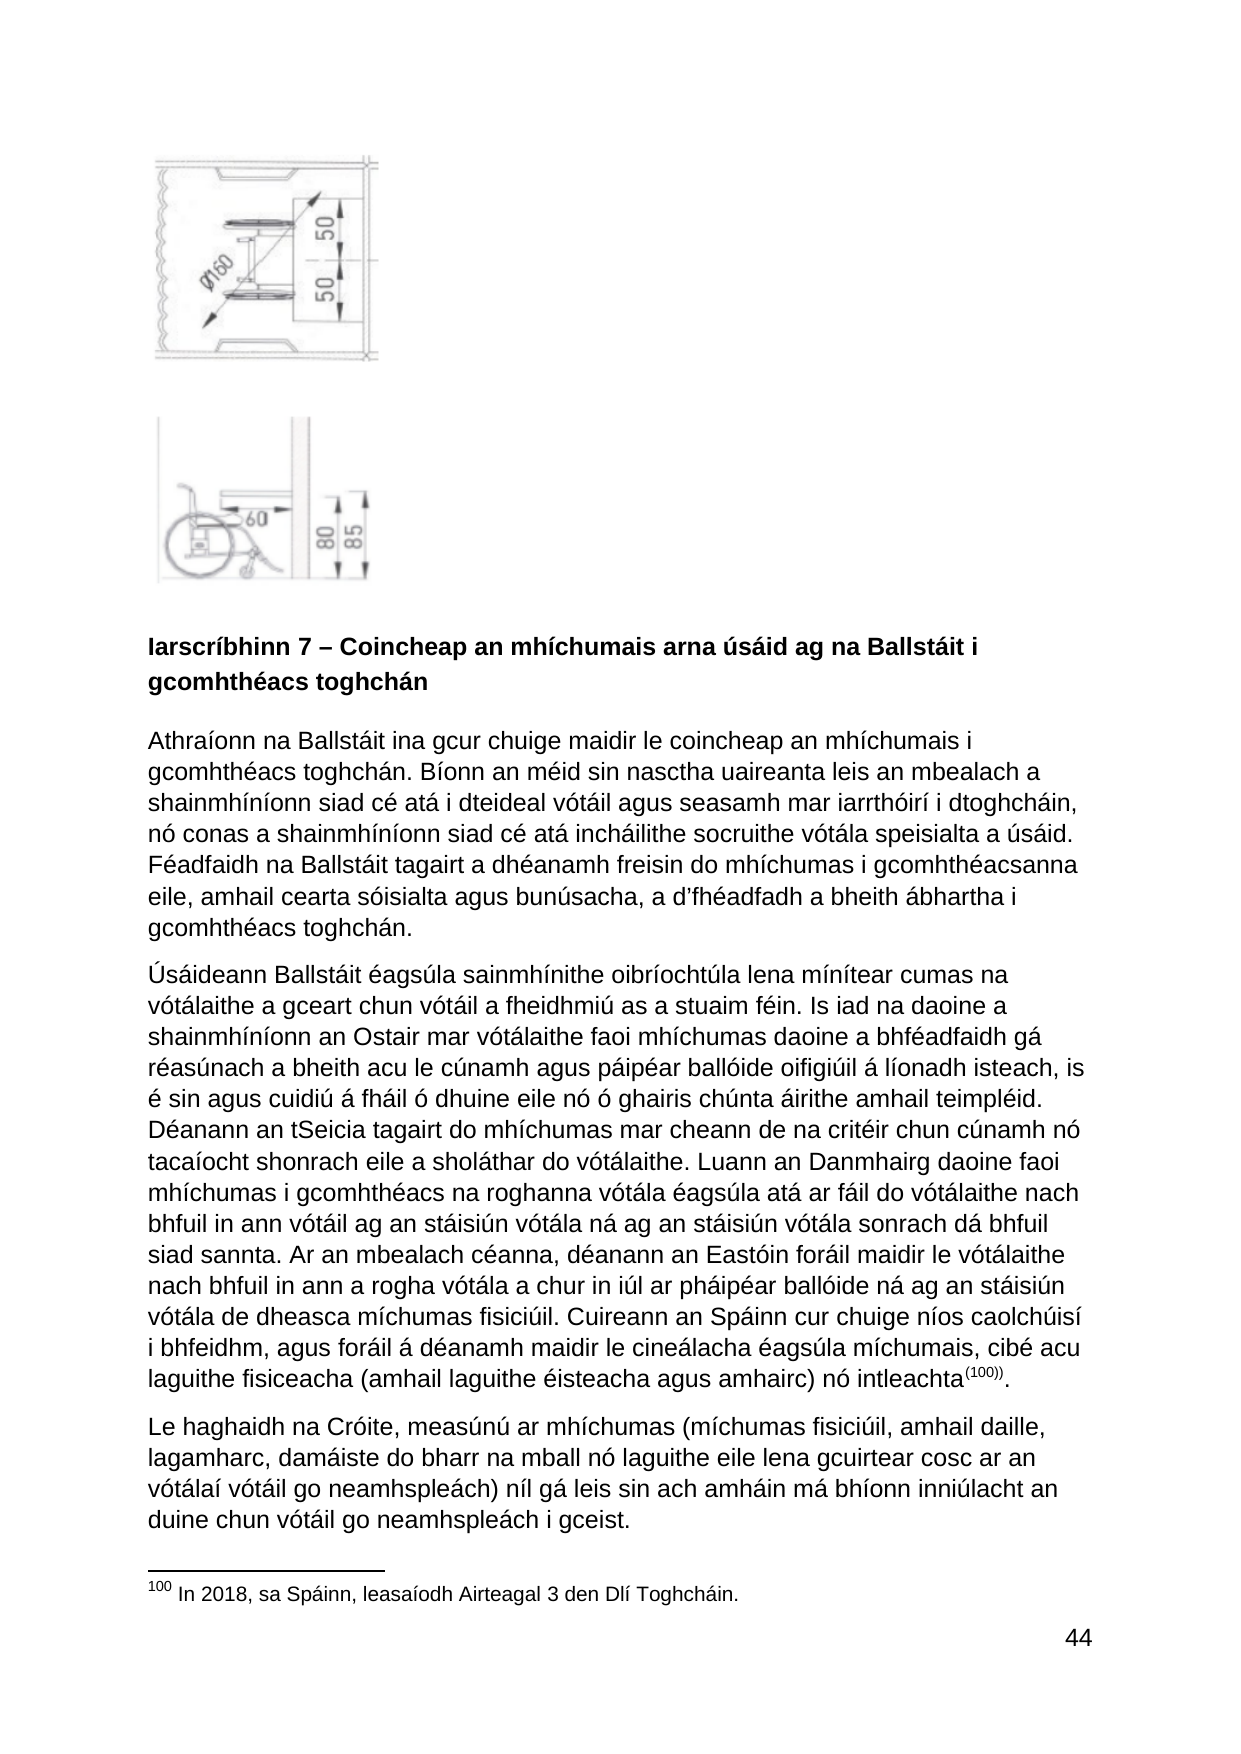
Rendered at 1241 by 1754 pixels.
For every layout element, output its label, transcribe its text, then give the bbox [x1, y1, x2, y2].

text Úsáideann Ballstáit éagsúla sainmhínithe oibríochtúla lena mínítear cumas na vótálaithe a gceart chun vótáil a fheidhmiú as a stuaim féin. Is iad na daoine a shainmhíníonn an Ostair mar vótálaithe faoi mhíchumas daoine a bhféadfaidh gá réasúnach a bheith acu le cúnamh agus páipéar ballóide oifigiúil á líonadh isteach, is é sin agus cuidiú á fháil ó dhuine eile nó ó ghairis chúnta áirithe amhail teimpléid. Déanann an tSeicia tagairt do mhíchumas mar cheann de na critéir chun cúnamh nó tacaíocht shonrach eile a sholáthar do vótálaithe. Luann an Danmhairg daoine faoi mhíchumas i gcomhthéacs na roghanna vótála éagsúla atá ar fáil do vótálaithe nach bhfuil in ann vótáil ag an stáisiún vótála ná ag an stáisiún vótála sonrach dá bhfuil siad sannta. Ar an mbealach céanna, déanann an Eastóin foráil maidir le vótálaithe nach bhfuil in ann a rogha vótála a chur in iúl ar pháipéar ballóide ná ag an stáisiún vótála de dheasca míchumas fisiciúil. Cuireann an Spáinn cur chuige níos caolchúisí i bhfeidhm, agus foráil á déanamh maidir le cineálacha éagsúla míchumais, cibé acu laguithe fisiceacha (amhail laguithe éisteacha agus amhairc) nó intleachta()). [148, 960, 1092, 1393]
subtitle Iarscríbhinn 7 – Coincheap an mhíchumais arna úsáid ag na Ballstáit i gcomhthéacs toghchán [148, 632, 1092, 696]
picture [147, 147, 382, 388]
text Le haghaidh na Cróite, measúnú ar mhíchumas (míchumas fisiciúil, amhail daille, lagamharc, damáiste do bharr na mball nó laguithe eile lena gcuirtear cosc ar an vótálaí vótáil go neamhspleách) níl gá leis sin ach amháin má bhíonn inniúlacht an duine chun vótáil go neamhspleách i gceist. [148, 1412, 1092, 1533]
text Athraíonn na Ballstáit ina gcur chuige maidir le coincheap an mhíchumais i gcomhthéacs toghchán. Bíonn an méid sin nasctha uaireanta leis an mbealach a shainmhíníonn siad cé atá i dteideal vótáil agus seasamh mar iarrthóirí i dtoghcháin, nó conas a shainmhíníonn siad cé atá incháilithe socruithe vótála speisialta a úsáid. Féadfaidh na Ballstáit tagairt a dhéanamh freisin do mhíchumas i gcomhthéacsanna eile, amhail cearta sóisialta agus bunúsacha, a d’fhéadfadh a bheith ábhartha i gcomhthéacs toghchán. [148, 726, 1092, 941]
picture [147, 406, 389, 593]
